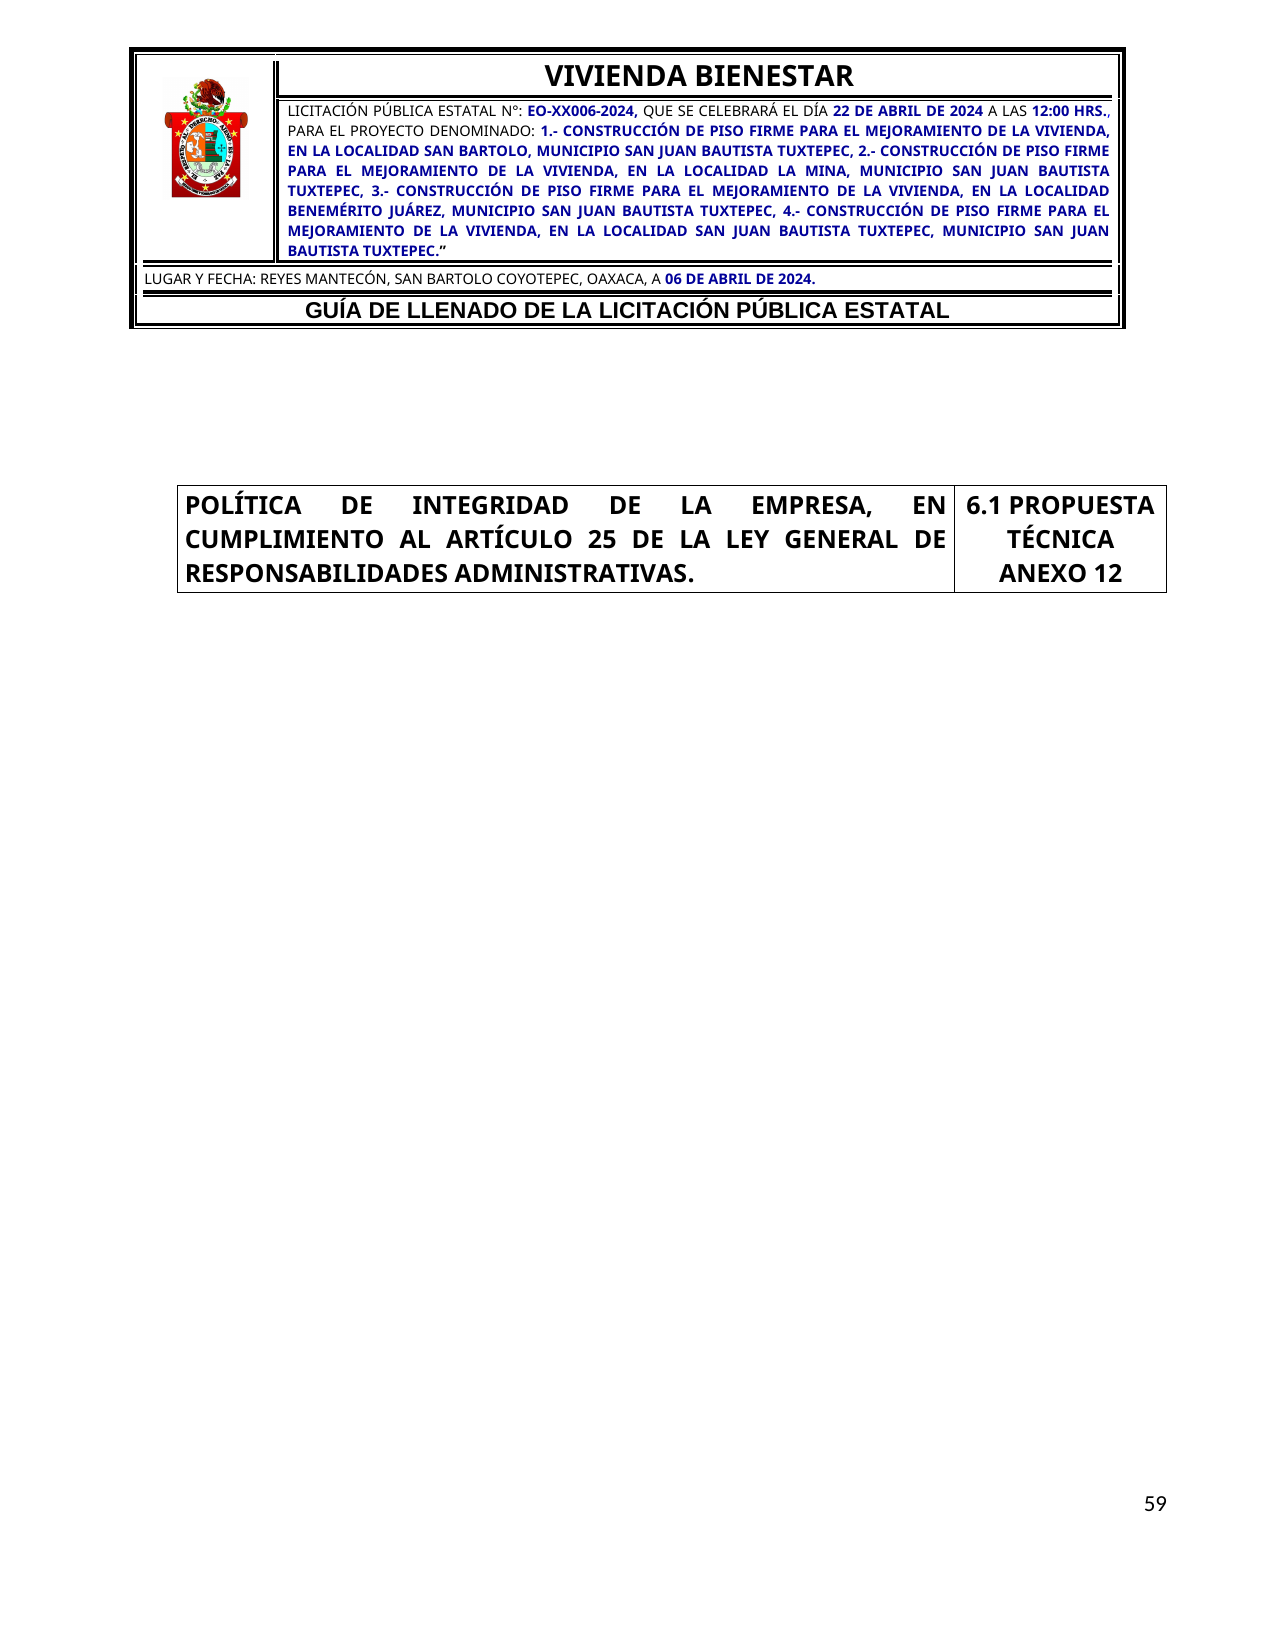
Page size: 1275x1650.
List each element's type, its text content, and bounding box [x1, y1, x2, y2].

table_header 6.1 PROPUESTA TÉCNICA ANEXO 12 [955, 486, 1166, 592]
table_header POLÍTICA DE INTEGRIDAD DE LA EMPRESA, EN CUMPLIMIENTO AL ARTÍCULO 25 DE LA LEY GENERAL DE RESPONSABILIDADES ADMINISTRATIVAS. [178, 486, 954, 592]
picture [162, 77, 250, 200]
